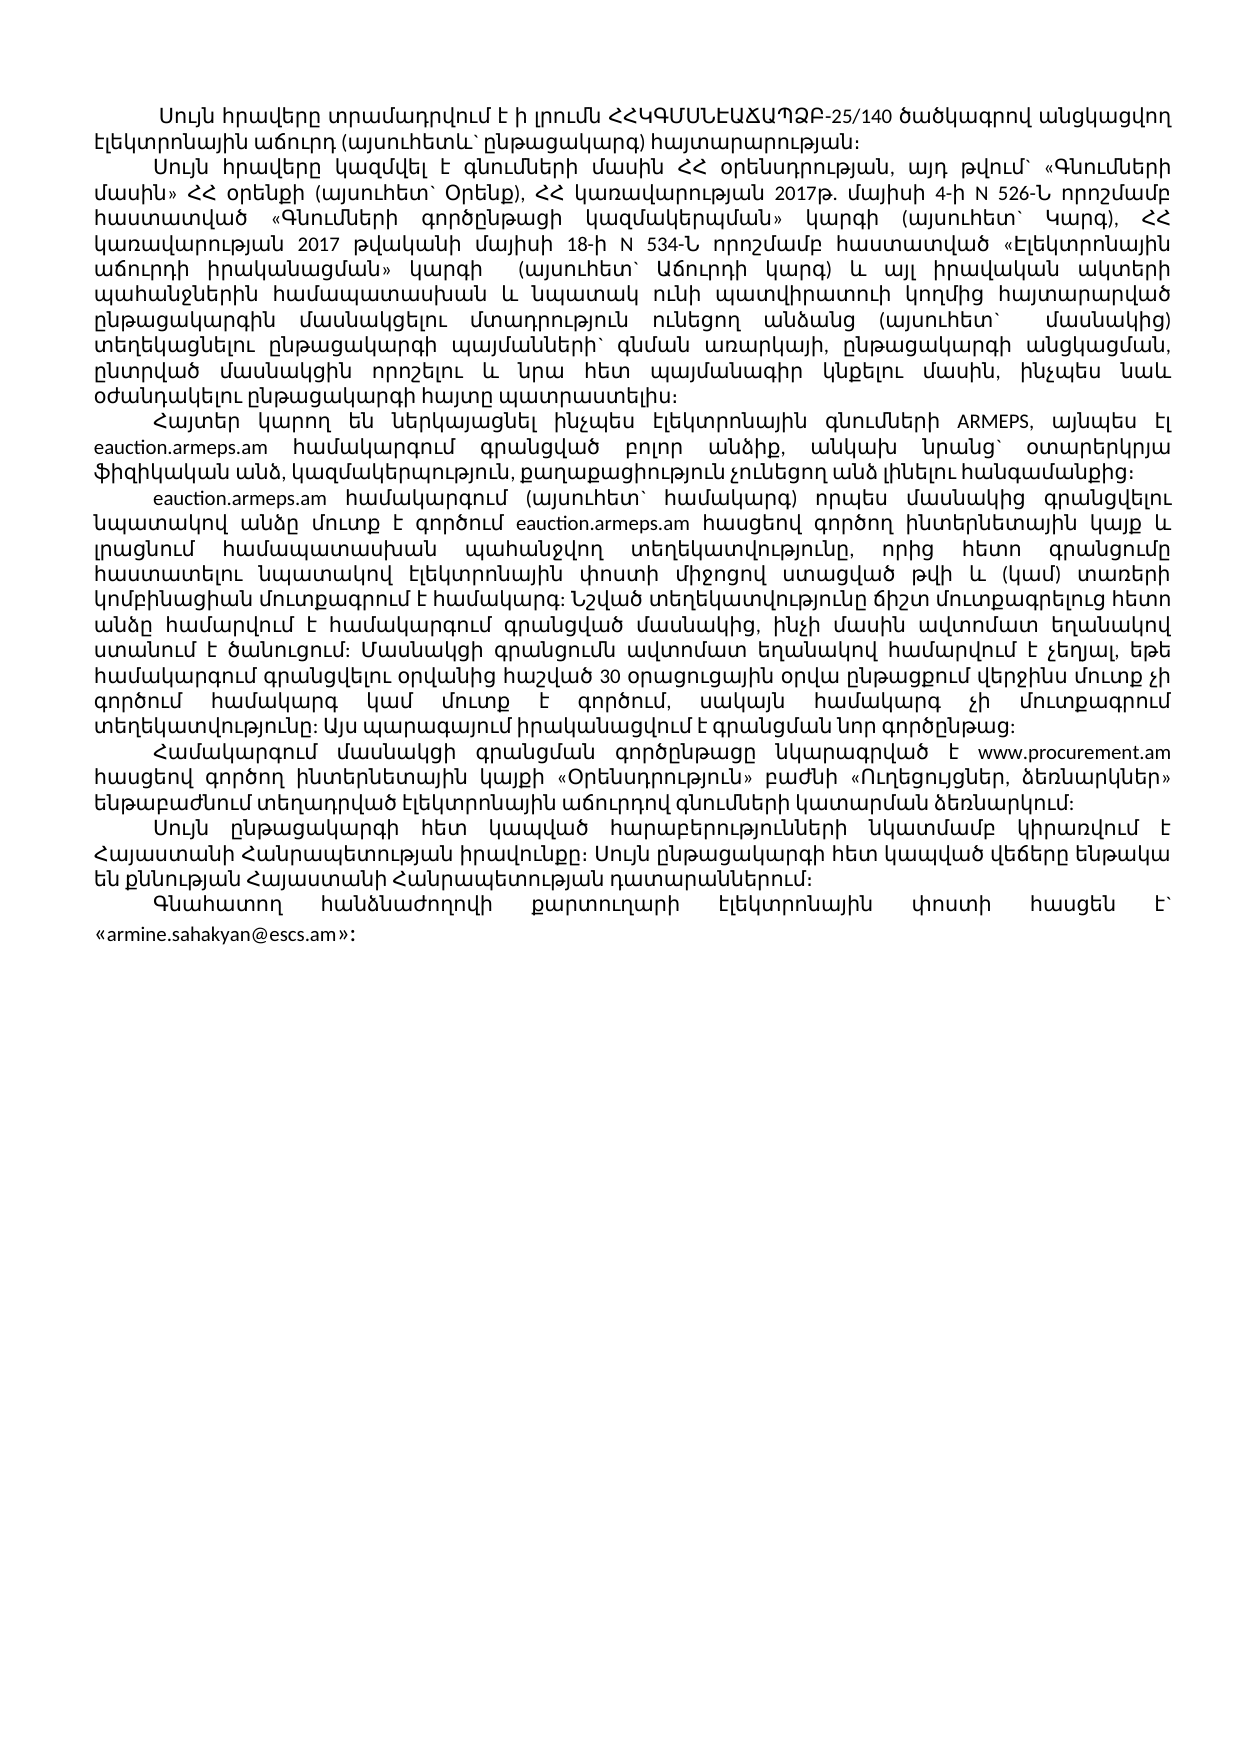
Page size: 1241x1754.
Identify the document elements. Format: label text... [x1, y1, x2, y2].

text Սույն հրավերը տրամադրվում է ի լրումն ՀՀԿԳՄՍՆԷԱՃԱՊՁԲ-25/140 ծածկագրով անցկացվող էլեկտրոնային աճուրդ (այսուհետև` ընթացակարգ) հայտարարության։ [94, 104, 1171, 154]
text Սույն ընթացակարգի հետ կապված հարաբերությունների նկատմամբ կիրառվում է Հայաստանի Հանրապետության իրավունքը։ Սույն ընթացակարգի հետ կապված վեճերը ենթակա են քննության Հայաստանի Հանրապետության դատարաններում։ [94, 815, 1171, 892]
text Համակարգում մասնակցի գրանցման գործընթացը նկարագրված է www.procurement.am հասցեով գործող ինտերնետային կայքի «Օրենսդրություն» բաժնի «Ուղեցույցներ, ձեռնարկներ» ենթաբաժնում տեղադրված էլեկտրոնային աճուրդով գնումների կատարման ձեռնարկում: [94, 739, 1171, 815]
text eauction.armeps.am համակարգում (այսուհետ` համակարգ) որպես մասնակից գրանցվելու նպատակով անձը մուտք է գործում eauction.armeps.am հասցեով գործող ինտերնետային կայք և լրացնում համապատասխան պահանջվող տեղեկատվությունը, որից հետո գրանցումը հաստատելու նպատակով էլեկտրոնային փոստի միջոցով ստացված թվի և (կամ) տառերի կոմբինացիան մուտքագրում է համակարգ: Նշված տեղեկատվությունը ճիշտ մուտքագրելուց հետո անձը համարվում է համակարգում գրանցված մասնակից, ինչի մասին ավտոմատ եղանակով ստանում է ծանուցում: Մասնակցի գրանցումն ավտոմատ եղանակով համարվում է չեղյալ, եթե համակարգում գրանցվելու օրվանից հաշված 30 օրացուցային օրվա ընթացքում վերջինս մուտք չի գործում համակարգ կամ մուտք է գործում, սակայն համակարգ չի մուտքագրում տեղեկատվությունը: Այս պարագայում իրականացվում է գրանցման նոր գործընթաց: [94, 485, 1171, 739]
text Գնահատող հանձնաժողովի քարտուղարի էլեկտրոնային փոստի հասցեն է` «armine.sahakyan@escs.am»: [94, 892, 1171, 948]
text Հայտեր կարող են ներկայացնել ինչպես էլեկտրոնային գնումների ARMEPS, այնպես էլ eauction.armeps.am համակարգում գրանցված բոլոր անձիք, անկախ նրանց` օտարերկրյա ֆիզիկական անձ, կազմակերպություն, քաղաքացիություն չունեցող անձ լինելու հանգամանքից։ [94, 409, 1171, 485]
text Սույն հրավերը կազմվել է գնումների մասին ՀՀ օրենսդրության, այդ թվում` «Գնումների մասին» ՀՀ օրենքի (այսուհետ` Օրենք), ՀՀ կառավարության 2017թ. մայիսի 4-ի N 526-Ն որոշմամբ հաստատված «Գնումների գործընթացի կազմակերպման» կարգի (այսուհետ` Կարգ), ՀՀ կառավարության 2017 թվականի մայիսի 18-ի N 534-Ն որոշմամբ հաստատված «Էլեկտրոնային աճուրդի իրականացման» կարգի (այսուհետ` Աճուրդի կարգ) և այլ իրավական ակտերի պահանջներին համապատասխան և նպատակ ունի պատվիրատուի կողմից հայտարարված ընթացակարգին մասնակցելու մտադրություն ունեցող անձանց (այսուհետ` մասնակից) տեղեկացնելու ընթացակարգի պայմանների` գնման առարկայի, ընթացակարգի անցկացման, ընտրված մասնակցին որոշելու և նրա հետ պայմանագիր կնքելու մասին, ինչպես նաև օժանդակելու ընթացակարգի հայտը պատրաստելիս։ [94, 154, 1171, 409]
